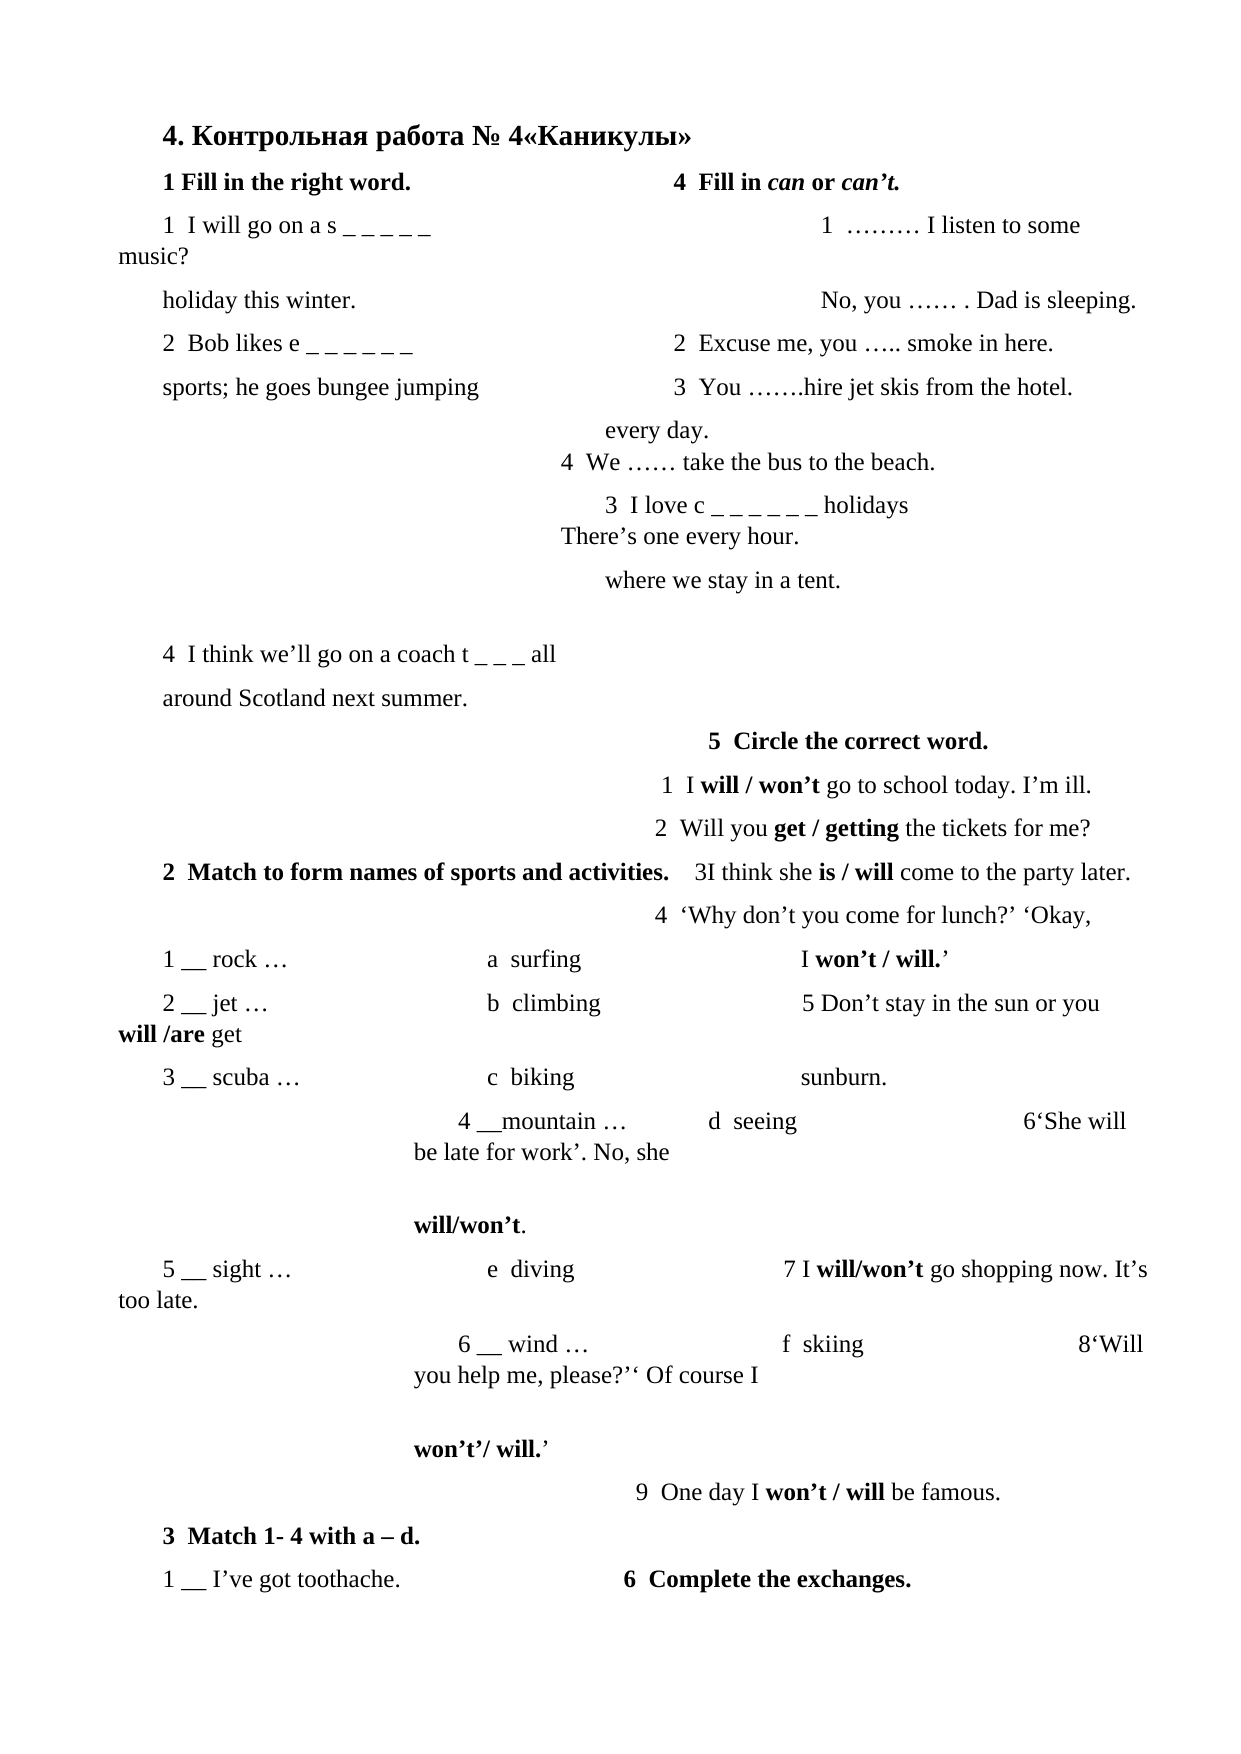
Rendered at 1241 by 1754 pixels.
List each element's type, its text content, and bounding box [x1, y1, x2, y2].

text 1 __ rock … a surfing I won’t / will.’ [118, 944, 1152, 973]
text 4 __mountain … d seeing 6‘She will be late for work’. No, she [413, 1106, 1152, 1166]
text won’t’/ will.’ [413, 1403, 1152, 1462]
text 6 __ wind … f skiing 8‘Will you help me, please?’‘ Of course I [413, 1329, 1152, 1388]
text 2 Match to form names of sports and activities. 3I think she is / will come to the party later. [118, 857, 1152, 886]
text where we stay in a tent. [561, 565, 1152, 624]
text will/won’t. [413, 1180, 1152, 1239]
text 1 Fill in the right word. 4 Fill in can or can’t. [118, 167, 1152, 196]
text 2 Will you get / getting the tickets for me? [118, 813, 1152, 842]
text 3 Match 1- 4 with a – d. [118, 1521, 1152, 1549]
text every day. 4 We …… take the bus to the beach. [561, 416, 1152, 475]
text around Scotland next summer. [118, 683, 1152, 712]
text 4. Контрольная работа № 4«Каникулы» [118, 118, 1152, 152]
text 4 ‘Why don’t you come for lunch?’ ‘Okay, [118, 901, 1152, 929]
text 1 I will go on a s _ _ _ _ _ 1 ……… I listen to some music? [118, 210, 1152, 270]
text 1 I will / won’t go to school today. I’m ill. [413, 770, 1152, 799]
text 2 __ jet … b climbing 5 Don’t stay in the sun or you will /are get [118, 988, 1152, 1047]
text 2 Bob likes e _ _ _ _ _ _ 2 Excuse me, you ….. smoke in here. [118, 328, 1152, 357]
text 3 I love c _ _ _ _ _ _ holidays There’s one every hour. [561, 490, 1152, 550]
text sports; he goes bungee jumping 3 You …….hire jet skis from the hotel. [118, 372, 1152, 401]
text 4 I think we’ll go on a coach t _ _ _ all [118, 639, 1152, 668]
text 1 __ I’ve got toothache. 6 Complete the exchanges. [118, 1564, 1152, 1593]
text 9 One day I won’t / will be famous. [413, 1477, 1152, 1506]
text 3 __ scuba … c biking sunburn. [118, 1062, 1152, 1091]
text holiday this winter. No, you …… . Dad is sleeping. [118, 285, 1152, 314]
text 5 Circle the correct word. [118, 726, 1152, 755]
text 5 __ sight … e diving 7 I will/won’t go shopping now. It’s too late. [118, 1254, 1152, 1314]
